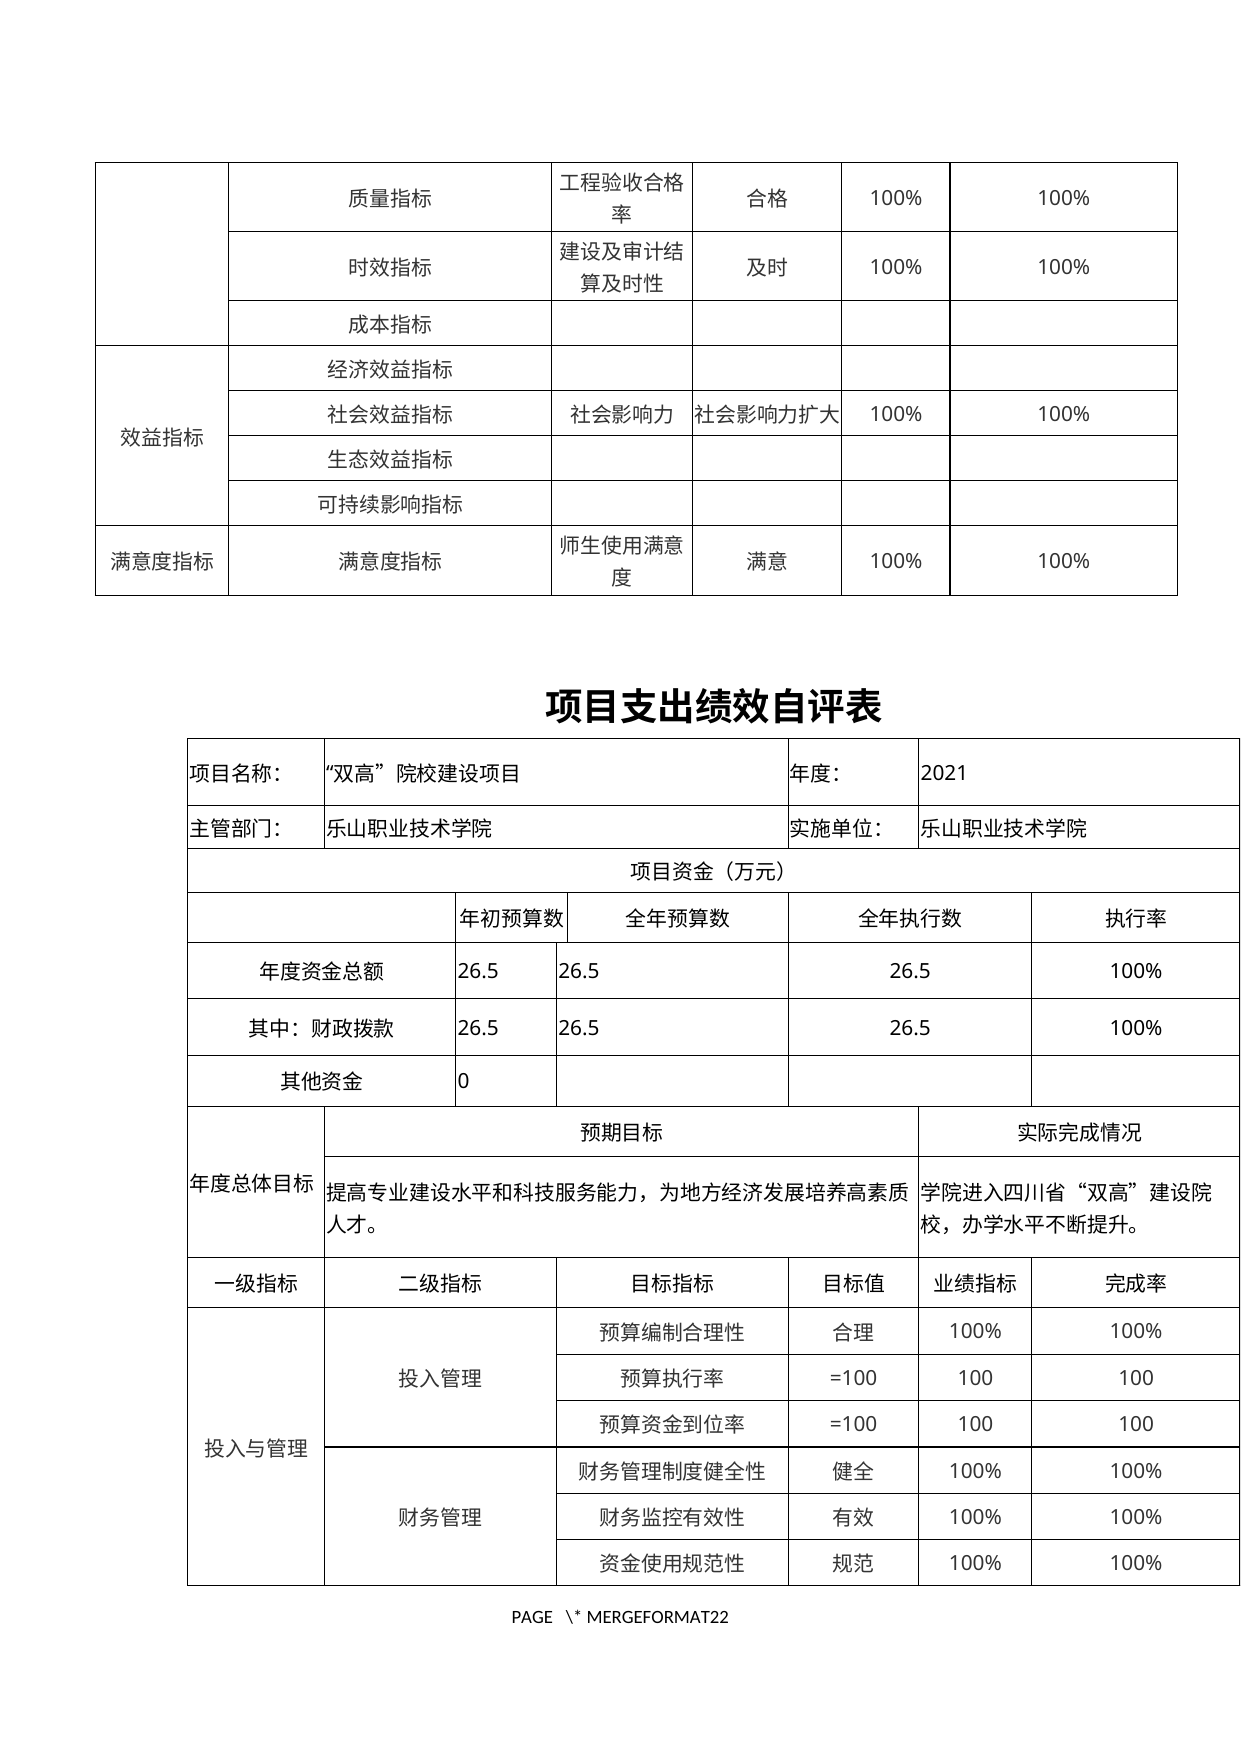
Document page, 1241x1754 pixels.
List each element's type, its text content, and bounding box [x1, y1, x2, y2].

table_cell [552, 436, 692, 480]
table_cell [842, 481, 949, 525]
table_cell 项目资金（万元） [188, 849, 1239, 892]
table_cell 26.5 [456, 943, 556, 998]
table_cell 主管部门： [188, 806, 324, 848]
table_cell 二级指标 [325, 1258, 556, 1307]
table_cell 100 [919, 1355, 1031, 1400]
table_cell 100% [919, 1448, 1031, 1493]
table_cell 目标指标 [557, 1258, 788, 1307]
table_cell 100% [951, 232, 1177, 300]
table_cell 建设及审计结算及时性 [552, 232, 692, 300]
table_cell 预算执行率 [557, 1355, 788, 1400]
table_cell 100% [1032, 943, 1239, 998]
table_cell 100% [919, 1494, 1031, 1539]
table_cell [842, 436, 949, 480]
table_cell 乐山职业技术学院 [919, 806, 1239, 848]
table_cell 100% [1032, 1540, 1239, 1585]
table_cell [951, 436, 1177, 480]
table_cell 质量指标 [229, 163, 551, 231]
table_cell [842, 346, 949, 390]
table_cell [188, 893, 455, 942]
table_cell 100% [951, 526, 1177, 594]
table_cell 产出指标 [96, 163, 228, 345]
table_cell 及时 [693, 232, 841, 300]
table_cell 经济效益指标 [229, 346, 551, 390]
table_cell 100% [842, 391, 949, 435]
table_cell 预算编制合理性 [557, 1308, 788, 1354]
table_header 项目支出绩效自评表 [188, 670, 1240, 738]
table_cell “双高”院校建设项目 [325, 739, 788, 804]
table_cell 26.5 [789, 999, 1031, 1054]
table_cell 100% [1032, 1494, 1239, 1539]
table_cell [1032, 1056, 1239, 1106]
table_cell 100% [842, 526, 949, 594]
table_cell 100% [842, 232, 949, 300]
table_cell 26.5 [557, 999, 788, 1054]
table_cell 师生使用满意度 [552, 526, 692, 594]
table_cell [552, 301, 692, 345]
table_cell 100 [1032, 1401, 1239, 1446]
table_cell [552, 481, 692, 525]
table_cell 可持续影响指标 [229, 481, 551, 525]
table_cell [693, 346, 841, 390]
table_cell 满意 [693, 526, 841, 594]
table_cell 一级指标 [188, 1258, 324, 1307]
table_cell 100% [1032, 1448, 1239, 1493]
table_cell 实际完成情况 [919, 1107, 1239, 1156]
table_cell 实施单位： [789, 806, 918, 848]
table_cell 社会影响力 [552, 391, 692, 435]
table_cell 成本指标 [229, 301, 551, 345]
table_cell 社会影响力扩大 [693, 391, 841, 435]
table_cell 执行率 [1032, 893, 1239, 942]
table_cell =100 [789, 1355, 918, 1400]
table_cell 26.5 [456, 999, 556, 1054]
table_cell 全年执行数 [789, 893, 1031, 942]
table_cell 有效 [789, 1494, 918, 1539]
table_cell 财务管理制度健全性 [557, 1448, 788, 1493]
table_cell 时效指标 [229, 232, 551, 300]
table_cell 100% [919, 1540, 1031, 1585]
table_cell 100% [1032, 1308, 1239, 1354]
table_cell 2021 [919, 739, 1239, 804]
table_cell [552, 346, 692, 390]
table_cell 年度资金总额 [188, 943, 455, 998]
table_cell 满意度指标 [96, 526, 228, 594]
table_cell 合理 [789, 1308, 918, 1354]
table_cell 完成率 [1032, 1258, 1239, 1307]
table_cell 100% [919, 1308, 1031, 1354]
table_cell [557, 1056, 788, 1106]
table_cell 预算资金到位率 [557, 1401, 788, 1446]
table_cell 26.5 [557, 943, 788, 998]
table_cell 工程验收合格率 [552, 163, 692, 231]
table_cell [951, 346, 1177, 390]
table_cell 年度： [789, 739, 918, 804]
table_cell [693, 301, 841, 345]
table_cell 100% [951, 391, 1177, 435]
table_cell 提高专业建设水平和科技服务能力，为地方经济发展培养高素质人才。 [325, 1157, 918, 1257]
table_cell 资金使用规范性 [557, 1540, 788, 1585]
table_cell 0 [456, 1056, 556, 1106]
table_cell 100 [1032, 1355, 1239, 1400]
table_cell [951, 301, 1177, 345]
table_cell [842, 301, 949, 345]
table_cell 满意度指标 [229, 526, 551, 594]
table_cell 规范 [789, 1540, 918, 1585]
table_cell 项目名称： [188, 739, 324, 804]
table_cell [693, 436, 841, 480]
table_cell 100% [1032, 999, 1239, 1054]
table_cell 业绩指标 [919, 1258, 1031, 1307]
table_cell 财务监控有效性 [557, 1494, 788, 1539]
table_cell 目标值 [789, 1258, 918, 1307]
table_cell 效益指标 [96, 346, 228, 525]
table_cell 投入管理 [325, 1308, 556, 1446]
table_cell 100 [919, 1401, 1031, 1446]
table_cell 预期目标 [325, 1107, 918, 1156]
table_cell 财务管理 [325, 1448, 556, 1585]
table_cell [951, 481, 1177, 525]
table_cell 乐山职业技术学院 [325, 806, 788, 848]
table_cell 合格 [693, 163, 841, 231]
table_cell 投入与管理 [188, 1308, 324, 1585]
table_cell =100 [789, 1401, 918, 1446]
table_cell [789, 1056, 1031, 1106]
table_cell 健全 [789, 1448, 918, 1493]
table_cell 社会效益指标 [229, 391, 551, 435]
table_cell 其他资金 [188, 1056, 455, 1106]
table_cell 年度总体目标 [188, 1107, 324, 1257]
table_cell 100% [951, 163, 1177, 231]
table_cell 26.5 [789, 943, 1031, 998]
table_cell 其中：财政拨款 [188, 999, 455, 1054]
table_cell 学院进入四川省“双高”建设院校，办学水平不断提升。 [919, 1157, 1239, 1257]
table_cell [693, 481, 841, 525]
table_cell 年初预算数 [456, 893, 567, 942]
table_cell 生态效益指标 [229, 436, 551, 480]
table_cell 100% [842, 163, 949, 231]
table_cell 全年预算数 [568, 893, 788, 942]
